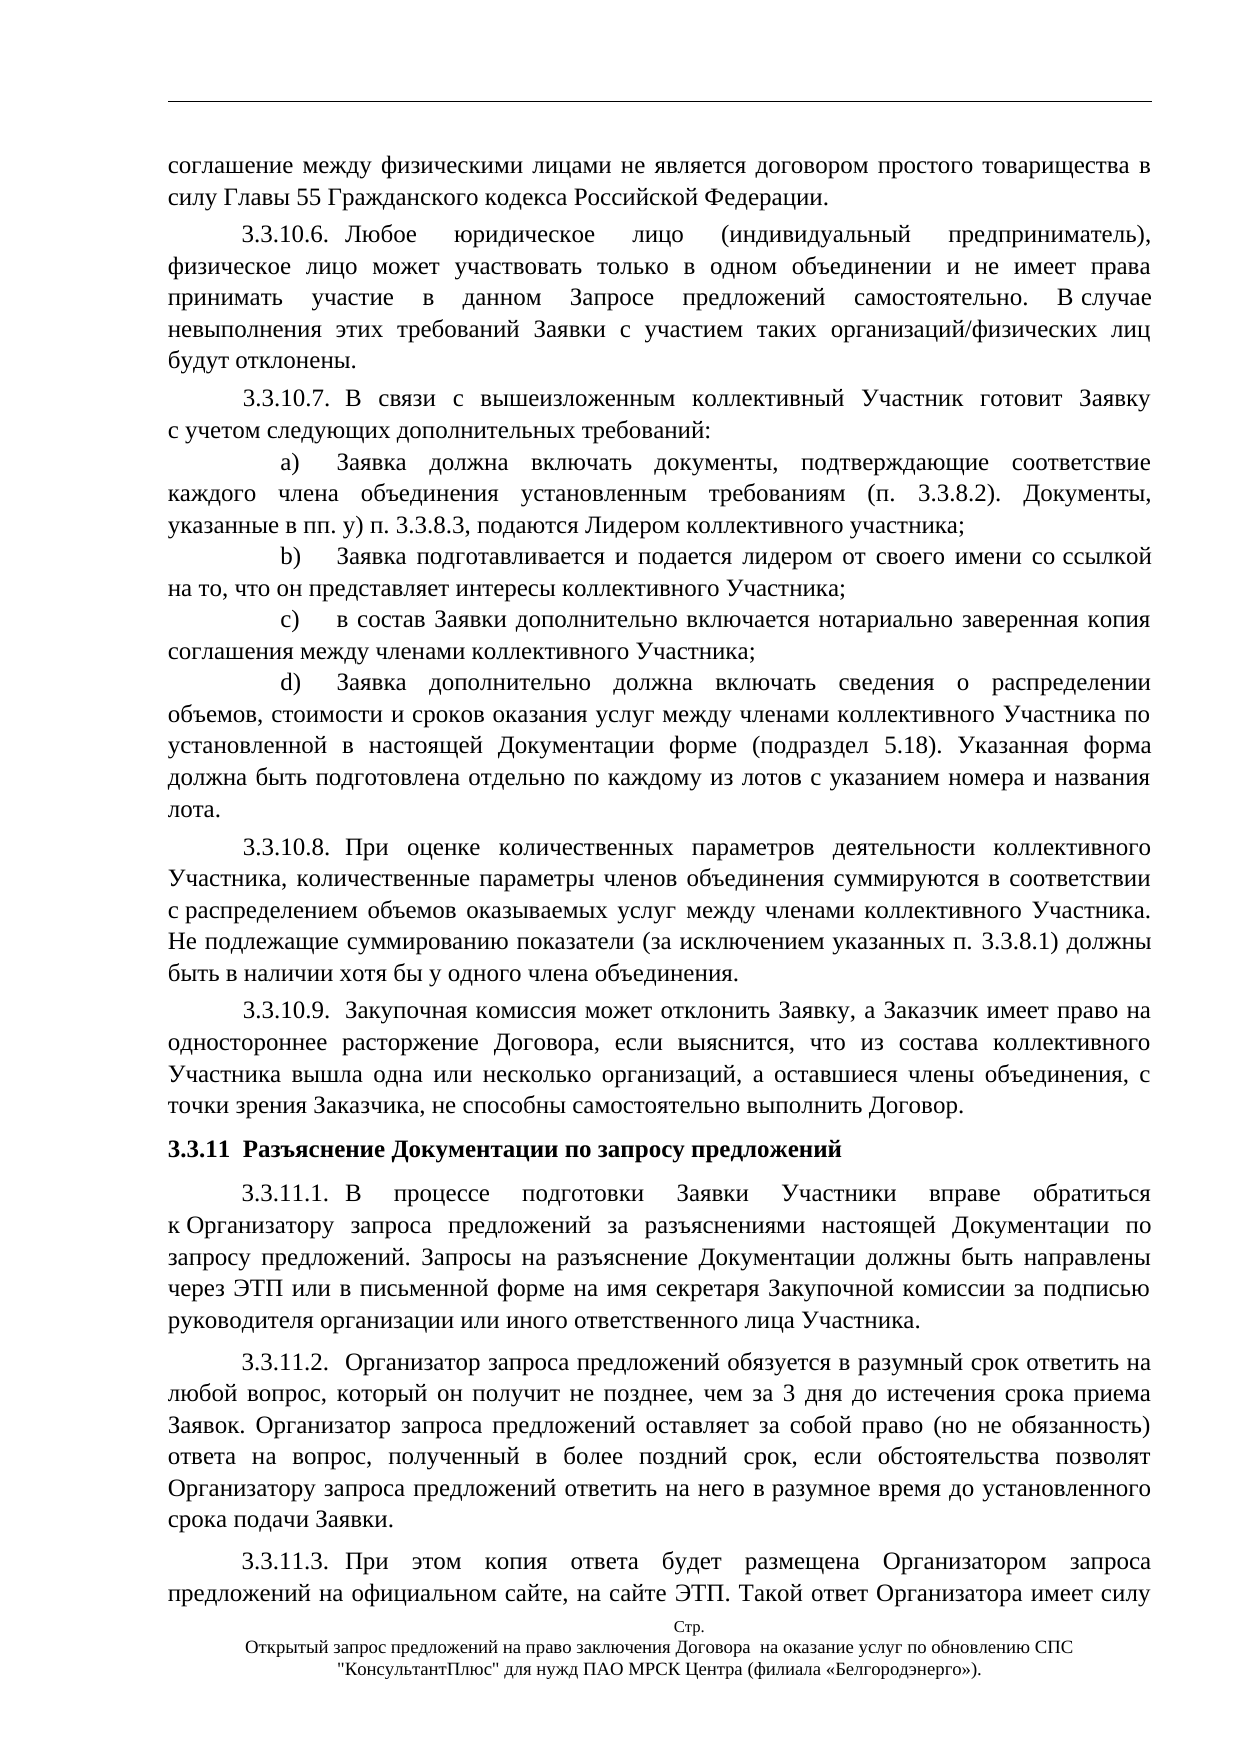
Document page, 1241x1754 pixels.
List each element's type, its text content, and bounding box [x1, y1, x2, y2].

subtitle Разъяснение Документации по запросу предложений [168, 1134, 1152, 1163]
list Заявка дополнительно должна включать сведения о распределении объемов, стоимости и сроков оказания услуг между членами коллективного Участника по установленной в настоящей Документации форме (подраздел 5.18). Указанная форма должна быть подготовлена отдельно по каждому из лотов с указанием номера и названия лота. [168, 667, 1152, 822]
list При оценке количественных параметров деятельности коллективного Участника, количественные параметры членов объединения суммируются в соответствии с распределением объемов оказываемых услуг между членами коллективного Участника. Не подлежащие суммированию показатели (за исключением указанных п. 3.3.8.1) должны быть в наличии хотя бы у одного члена объединения. [168, 832, 1152, 987]
list Любое юридическое лицо (индивидуальный предприниматель), физическое лицо может участвовать только в одном объединении и не имеет права принимать участие в данном Запросе предложений самостоятельно. В случае невыполнения этих требований Заявки с участием таких организаций/физических лиц будут отклонены. [168, 219, 1152, 374]
list В процессе подготовки Заявки Участники вправе обратиться к Организатору запроса предложений за разъяснениями настоящей Документации по запросу предложений. Запросы на разъяснение Документации должны быть направлены через ЭТП или в письменной форме на имя секретаря Закупочной комиссии за подписью руководителя организации или иного ответственного лица Участника. [168, 1178, 1152, 1333]
list Организатор запроса предложений обязуется в разумный срок ответить на любой вопрос, который он получит не позднее, чем за 3 дня до истечения срока приема Заявок. Организатор запроса предложений оставляет за собой право (но не обязанность) ответа на вопрос, полученный в более поздний срок, если обстоятельства позволят Организатору запроса предложений ответить на него в разумное время до установленного срока подачи Заявки. [168, 1347, 1152, 1533]
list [168, 150, 1152, 210]
list Заявка подготавливается и подается лидером от своего имени со ссылкой на то, что он представляет интересы коллективного Участника; [168, 541, 1152, 602]
list в состав Заявки дополнительно включается нотариально заверенная копия соглашения между членами коллективного Участника; [168, 604, 1152, 665]
list Закупочная комиссия может отклонить Заявку, а Заказчик имеет право на одностороннее расторжение Договора, если выяснится, что из состава коллективного Участника вышла одна или несколько организаций, а оставшиеся члены объединения, с точки зрения Заказчика, не способны самостоятельно выполнить Договор. [168, 996, 1152, 1119]
list В связи с вышеизложенным коллективный Участник готовит Заявку с учетом следующих дополнительных требований: [168, 383, 1152, 444]
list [168, 1546, 1152, 1607]
